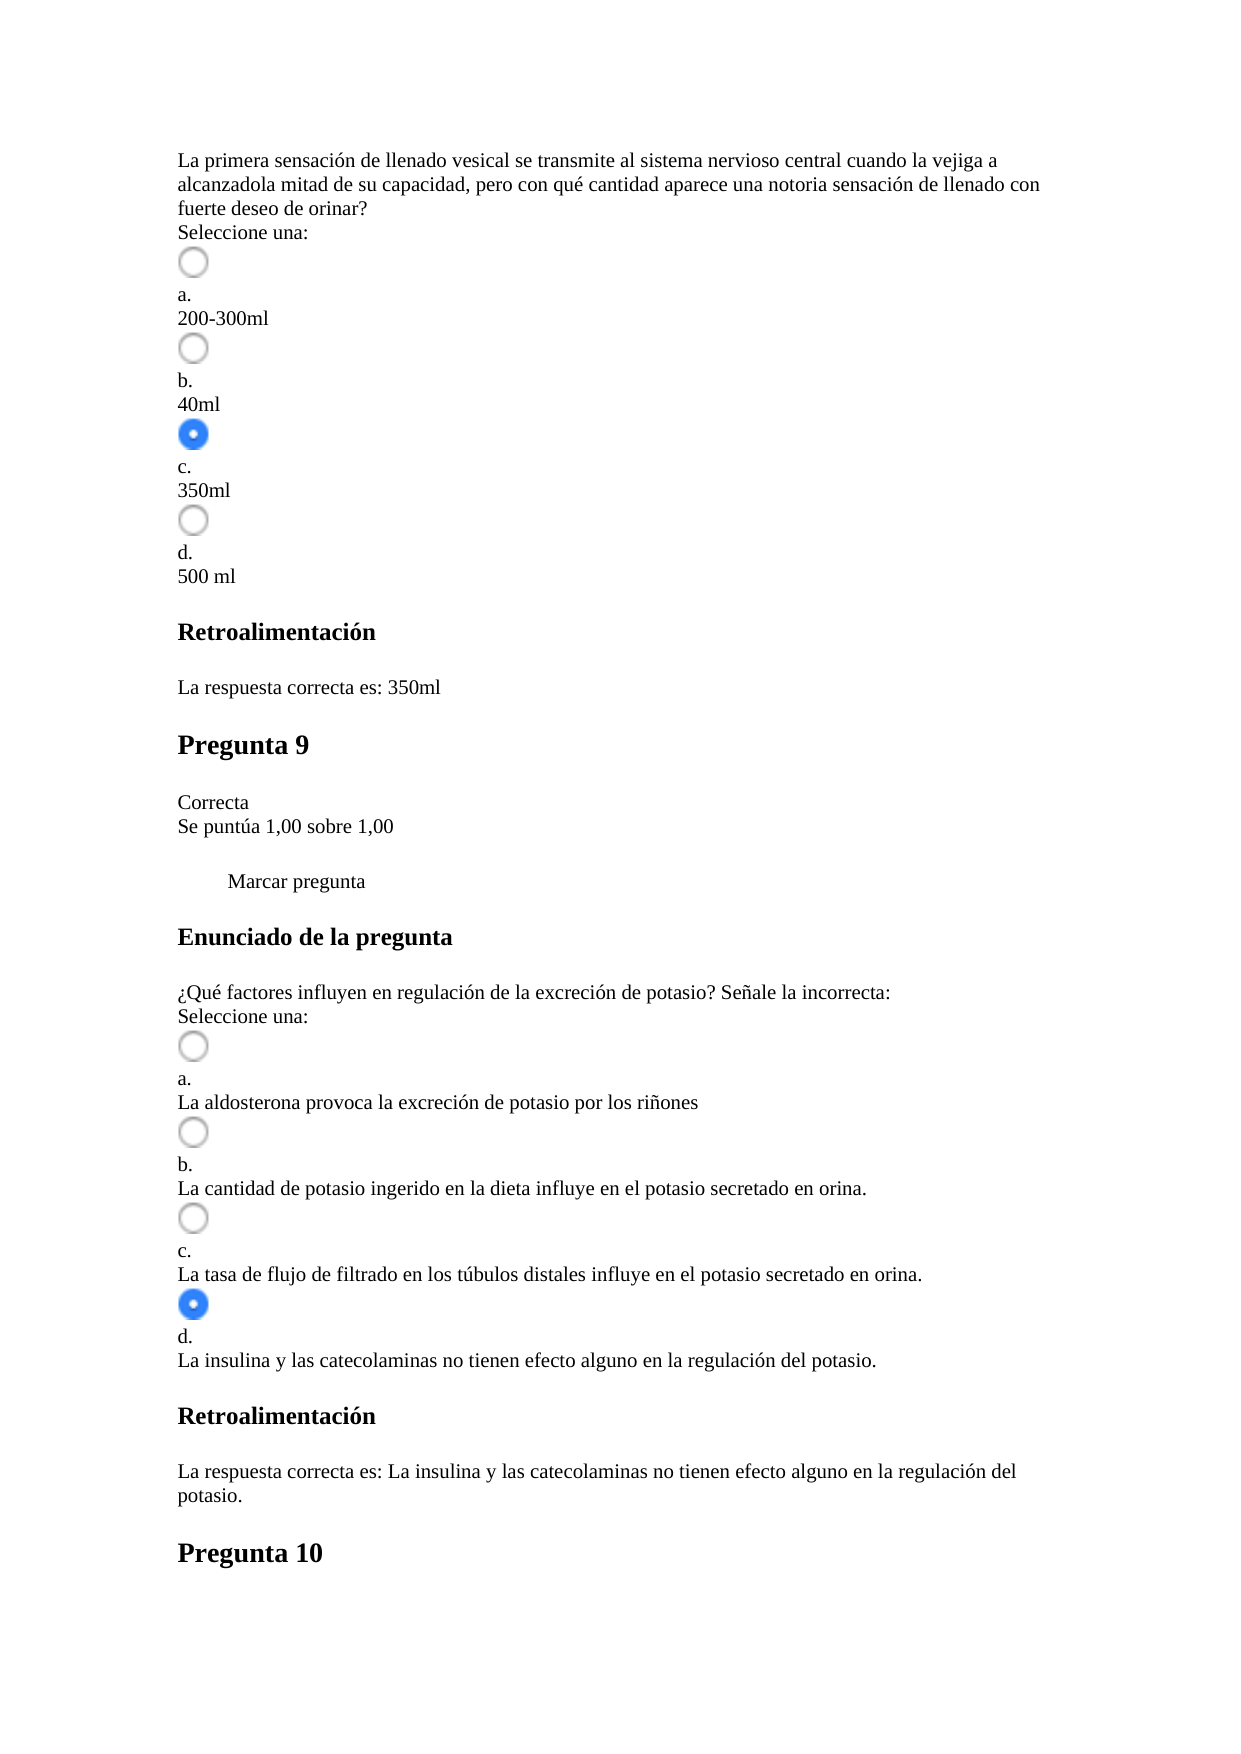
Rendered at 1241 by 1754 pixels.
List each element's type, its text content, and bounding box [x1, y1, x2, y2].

text La insulina y las catecolaminas no tienen efecto alguno en la regulación del potasio. [177, 1348, 1063, 1372]
text Marcar pregunta [177, 838, 1063, 893]
text La respuesta correcta es: 350ml [177, 675, 1063, 699]
text ¿Qué factores influyen en regulación de la excreción de potasio? Señale la incorrecta: [177, 980, 1063, 1004]
text 200-300ml [177, 306, 1063, 330]
text La aldosterona provoca la excreción de potasio por los riñones [177, 1090, 1063, 1114]
text 350ml [177, 478, 1063, 502]
text c. [177, 1238, 1063, 1262]
text Retroalimentación [177, 617, 1063, 646]
text Enunciado de la pregunta [177, 922, 1063, 951]
picture [177, 243, 211, 278]
text a. [177, 1066, 1063, 1090]
text 500 ml [177, 564, 1063, 588]
text La respuesta correcta es: La insulina y las catecolaminas no tienen efecto alguno en la regulación del potasio. [177, 1459, 1063, 1507]
picture [177, 502, 211, 536]
text Seleccione una: [177, 220, 1063, 244]
text b. [177, 368, 1063, 392]
picture [177, 1113, 211, 1148]
text d. [177, 540, 1063, 564]
picture [177, 1027, 211, 1062]
picture [177, 416, 211, 450]
picture [177, 330, 211, 364]
text Se puntúa 1,00 sobre 1,00 [177, 814, 1063, 838]
text Pregunta 10 [177, 1536, 1063, 1569]
text Correcta [177, 790, 1063, 814]
picture [177, 1286, 211, 1320]
text Pregunta 9 [177, 728, 1063, 761]
picture [177, 1200, 211, 1234]
text c. [177, 454, 1063, 478]
text Seleccione una: [177, 1004, 1063, 1028]
text b. [177, 1152, 1063, 1176]
text Retroalimentación [177, 1401, 1063, 1430]
text a. [177, 282, 1063, 306]
text La cantidad de potasio ingerido en la dieta influye en el potasio secretado en orina. [177, 1176, 1063, 1200]
text La tasa de flujo de filtrado en los túbulos distales influye en el potasio secretado en orina. [177, 1262, 1063, 1286]
text d. [177, 1324, 1063, 1348]
text 40ml [177, 392, 1063, 416]
text La primera sensación de llenado vesical se transmite al sistema nervioso central cuando la vejiga a alcanzadola mitad de su capacidad, pero con qué cantidad aparece una notoria sensación de llenado con fuerte deseo de orinar? [177, 148, 1063, 220]
